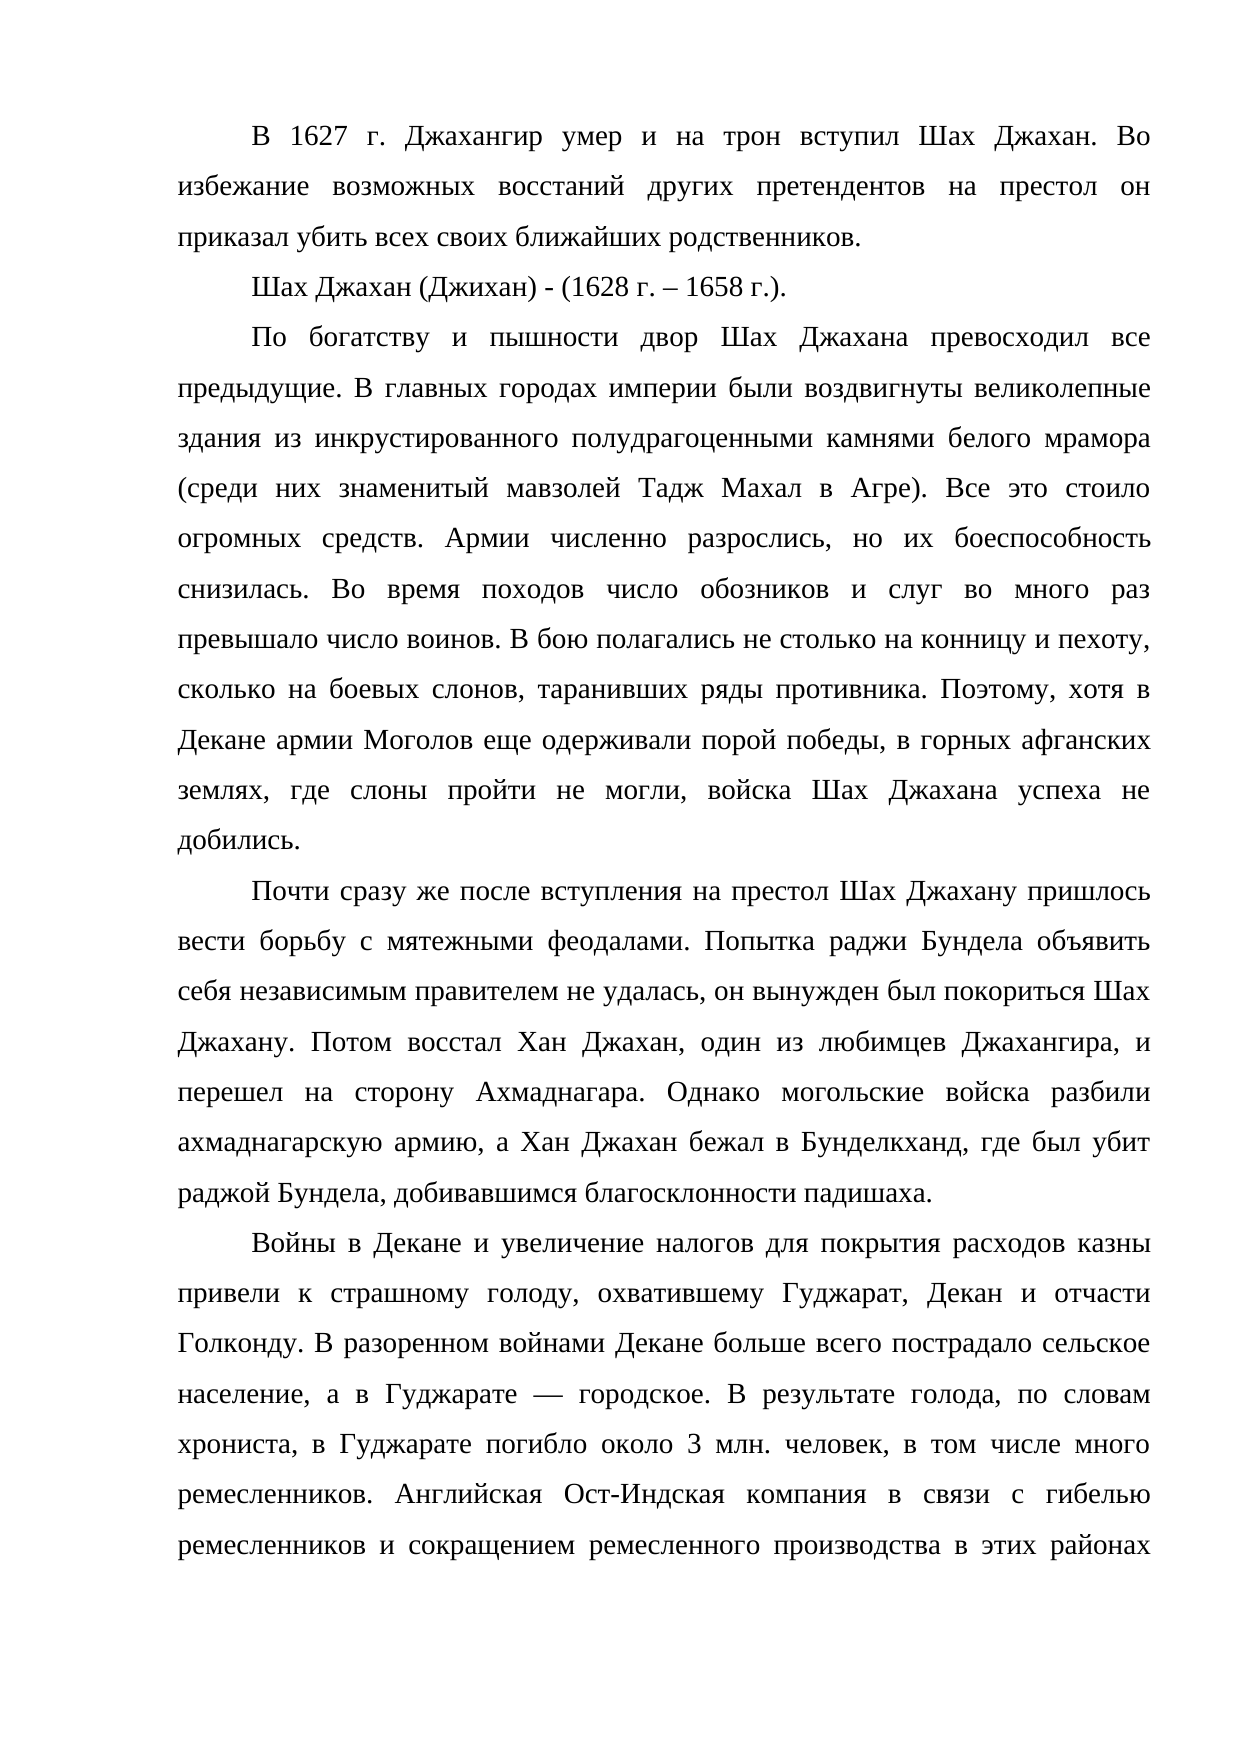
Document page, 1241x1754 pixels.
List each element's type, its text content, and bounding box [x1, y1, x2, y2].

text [177, 1225, 1152, 1560]
text В . Джахангир умер и на трон вступил Шах Джахан. Во избежание возможных восстаний других претендентов на престол он приказал убить всех своих ближайших родственников. [177, 118, 1152, 252]
text По богатству и пышности двор Шах Джахана превосходил все предыдущие. В главных городах империи были воздвигнуты великолепные здания из инкрустированного полудрагоценными камнями белого мрамора (среди них знаменитый мавзолей Тадж Махал в Агре). Все это стоило огромных средств. Армии численно разрослись, но их боеспособность снизилась. Во время походов число обозников и слуг во много раз превышало число воинов. В бою полагались не столько на конницу и пехоту, сколько на боевых слонов, таранивших ряды противника. Поэтому, хотя в Декане армии Моголов еще одерживали порой победы, в горных афганских землях, где слоны пройти не могли, войска Шах Джахана успеха не добились. [177, 319, 1152, 856]
text Почти сразу же после вступления на престол Шах Джахану пришлось вести борьбу с мятежными феодалами. Попытка раджи Бундела объявить себя независимым правителем не удалась, он вынужден был покориться Шах Джахану. Потом восстал Хан Джахан, один из любимцев Джахангира, и перешел на сторону Ахмаднагара. Однако могольские войска разбили ахмаднагарскую армию, а Хан Джахан бежал в Бунделкханд, где был убит раджой Бундела, добивавшимся благосклонности падишаха. [177, 873, 1152, 1208]
text Шах Джахан (Джихан) - (. – .). [177, 269, 1152, 303]
